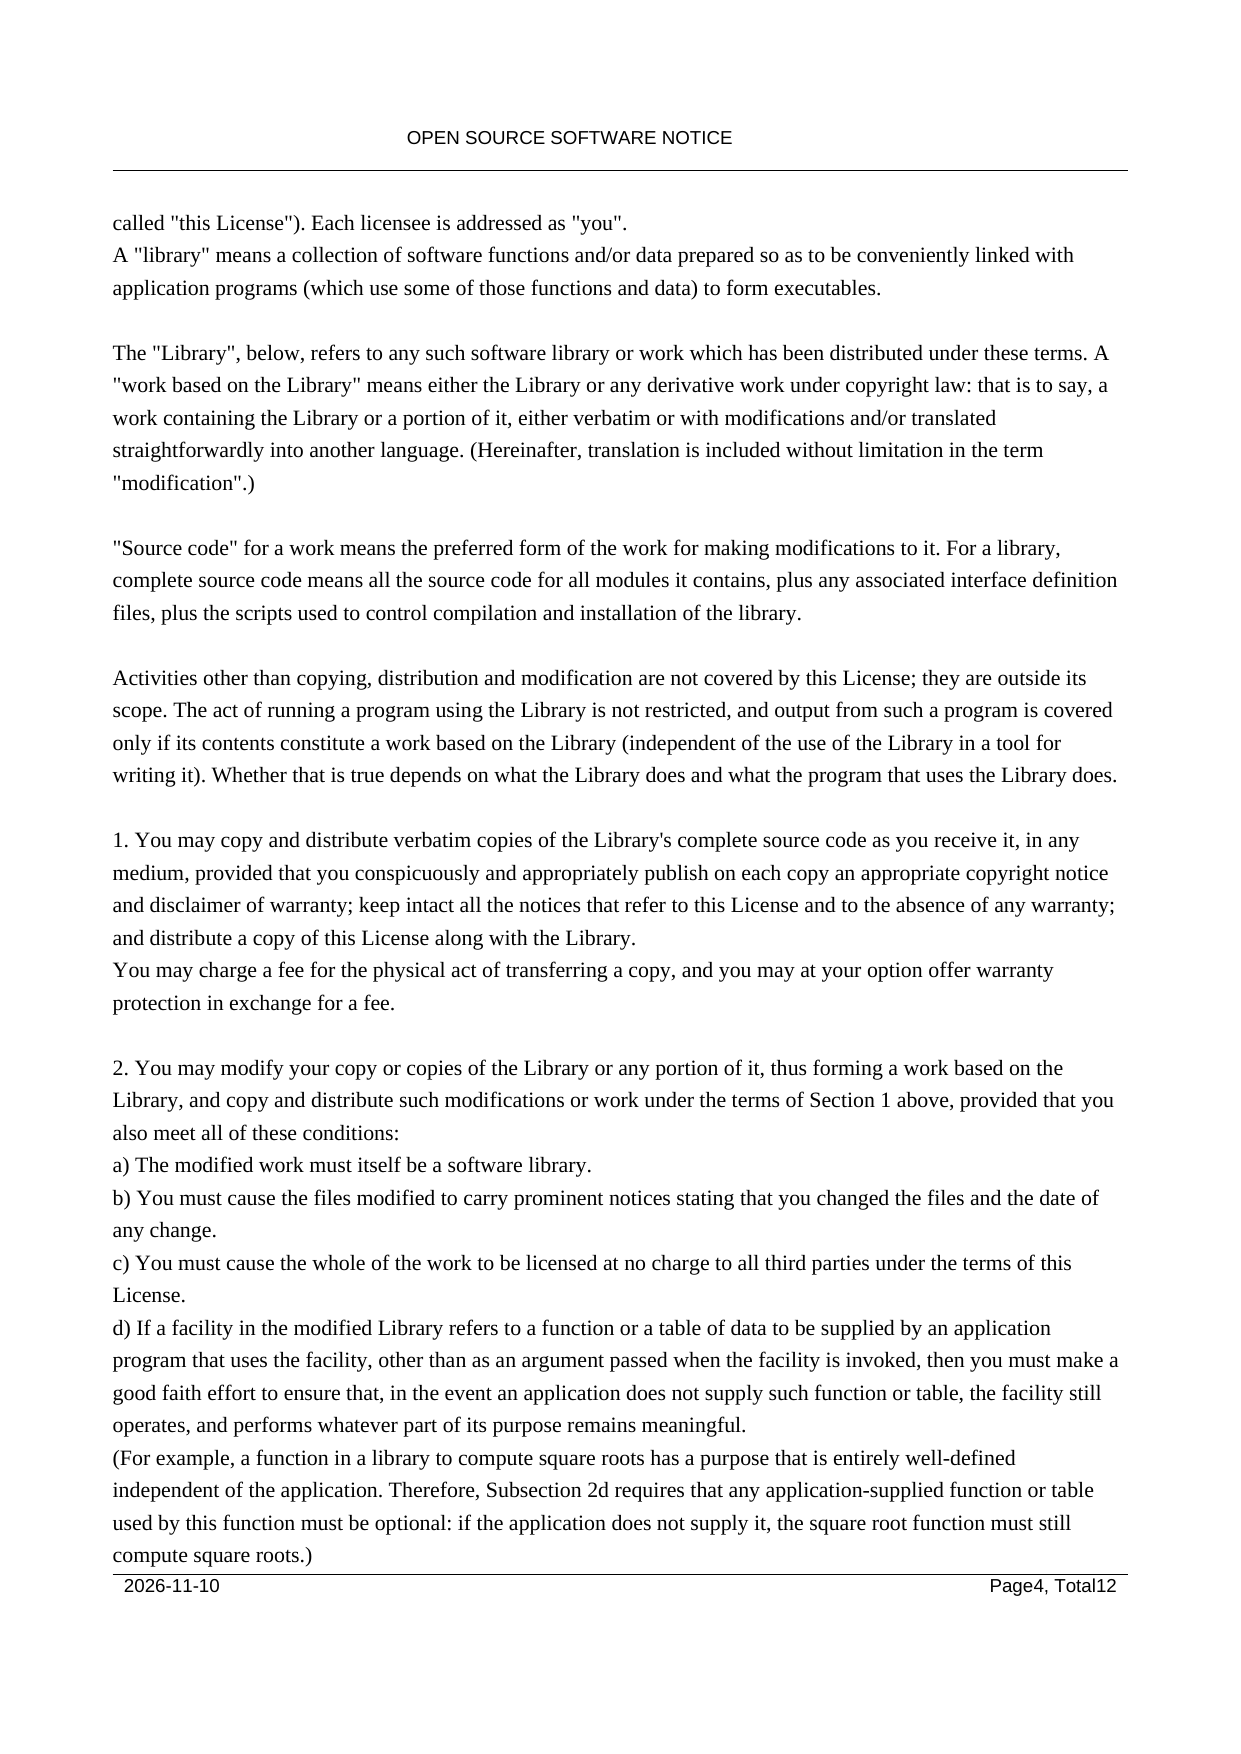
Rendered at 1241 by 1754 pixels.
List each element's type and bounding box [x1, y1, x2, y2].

text [112, 206, 1128, 1571]
